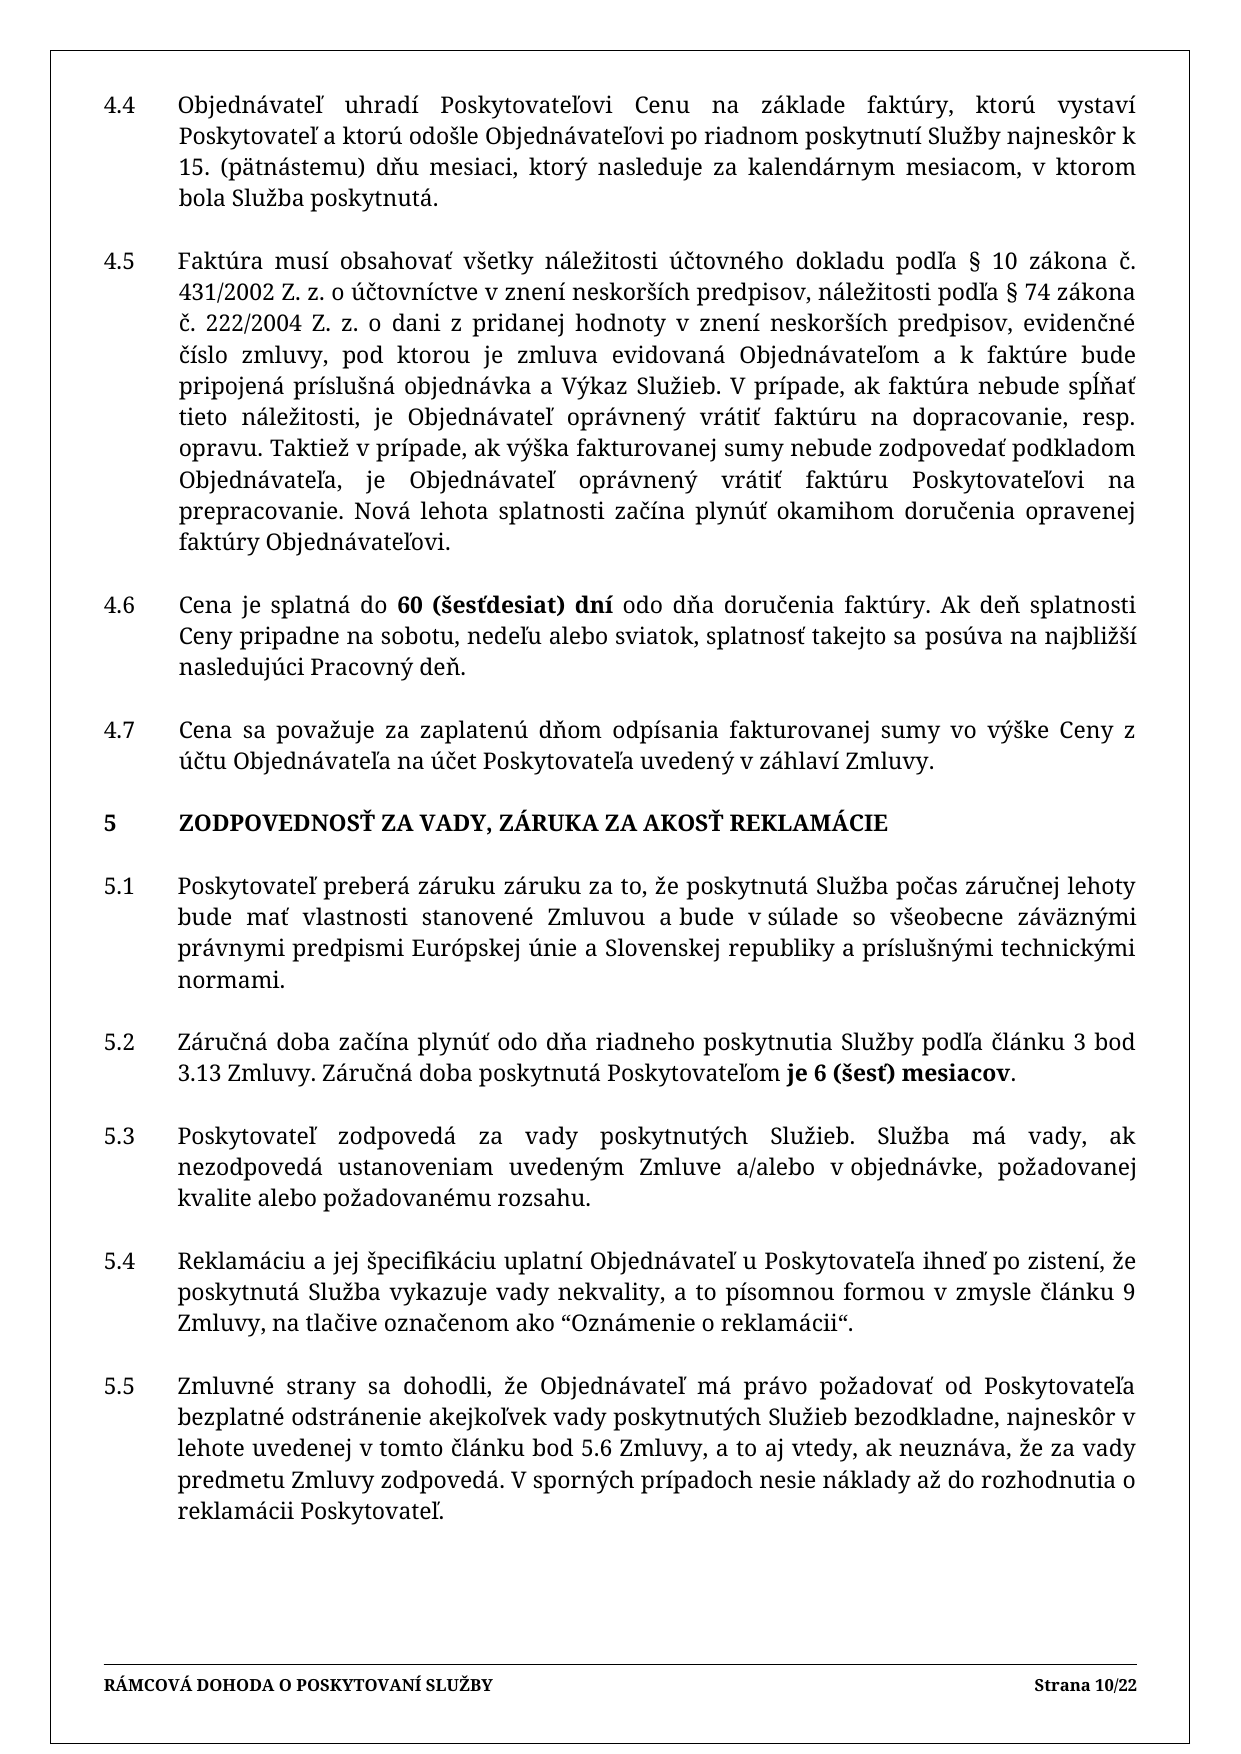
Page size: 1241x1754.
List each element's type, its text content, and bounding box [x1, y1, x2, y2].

list Objednávateľ uhradí Poskytovateľovi Cenu na základe faktúry, ktorú vystaví Poskytovateľ a ktorú odošle Objednávateľovi po riadnom poskytnutí Služby najneskôr k 15. (pätnástemu) dňu mesiaci, ktorý nasleduje za kalendárnym mesiacom, v ktorom bola Služba poskytnutá. [103, 89, 1137, 214]
list Cena sa považuje za zaplatenú dňom odpísania fakturovanej sumy vo výške Ceny z účtu Objednávateľa na účet Poskytovateľa uvedený v záhlaví Zmluvy. [103, 714, 1137, 776]
list ZODPOVEDNOSŤ ZA VADY, ZÁRUKA ZA AKOSŤ REKLAMÁCIE [103, 807, 1137, 839]
list Faktúra musí obsahovať všetky náležitosti účtovného dokladu podľa § 10 zákona č. 431/2002 Z. z. o účtovníctve v znení neskorších predpisov, náležitosti podľa § 74 zákona č. 222/2004 Z. z. o dani z pridanej hodnoty v znení neskorších predpisov, evidenčné číslo zmluvy, pod ktorou je zmluva evidovaná Objednávateľom a k faktúre bude pripojená príslušná objednávka a Výkaz Služieb. V prípade, ak faktúra nebude spĺňať tieto náležitosti, je Objednávateľ oprávnený vrátiť faktúru na dopracovanie, resp. opravu. Taktiež v prípade, ak výška fakturovanej sumy nebude zodpovedať podkladom Objednávateľa, je Objednávateľ oprávnený vrátiť faktúru Poskytovateľovi na prepracovanie. Nová lehota splatnosti začína plynúť okamihom doručenia opravenej faktúry Objednávateľovi. [103, 245, 1137, 557]
list Poskytovateľ preberá záruku záruku za to, že poskytnutá Služba počas záručnej lehoty bude mať vlastnosti stanovené Zmluvou a bude v súlade so všeobecne záväznými právnymi predpismi Európskej únie a Slovenskej republiky a príslušnými technickými normami. [103, 870, 1137, 995]
list Cena je splatná do 60 (šesťdesiat) dní odo dňa doručenia faktúry. Ak deň splatnosti Ceny pripadne na sobotu, nedeľu alebo sviatok, splatnosť takejto sa posúva na najbližší nasledujúci Pracovný deň. [103, 589, 1137, 682]
list Poskytovateľ zodpovedá za vady poskytnutých Služieb. Služba má vady, ak nezodpovedá ustanoveniam uvedeným Zmluve a/alebo v objednávke, požadovanej kvalite alebo požadovanému rozsahu. [103, 1120, 1137, 1214]
list Záručná doba začína plynúť odo dňa riadneho poskytnutia Služby podľa článku 3 bod 3.13 Zmluvy. Záručná doba poskytnutá Poskytovateľom je 6 (šesť) mesiacov. [103, 1026, 1137, 1089]
list Zmluvné strany sa dohodli, že Objednávateľ má právo požadovať od Poskytovateľa bezplatné odstránenie akejkoľvek vady poskytnutých Služieb bezodkladne, najneskôr v lehote uvedenej v tomto článku bod 5.6 Zmluvy, a to aj vtedy, ak neuznáva, že za vady predmetu Zmluvy zodpovedá. V sporných prípadoch nesie náklady až do rozhodnutia o reklamácii Poskytovateľ. [103, 1370, 1137, 1526]
list Reklamáciu a jej špecifikáciu uplatní Objednávateľ u Poskytovateľa ihneď po zistení, že poskytnutá Služba vykazuje vady nekvality, a to písomnou formou v zmysle článku 9 Zmluvy, na tlačive označenom ako “Oznámenie o reklamácii“. [103, 1245, 1137, 1339]
